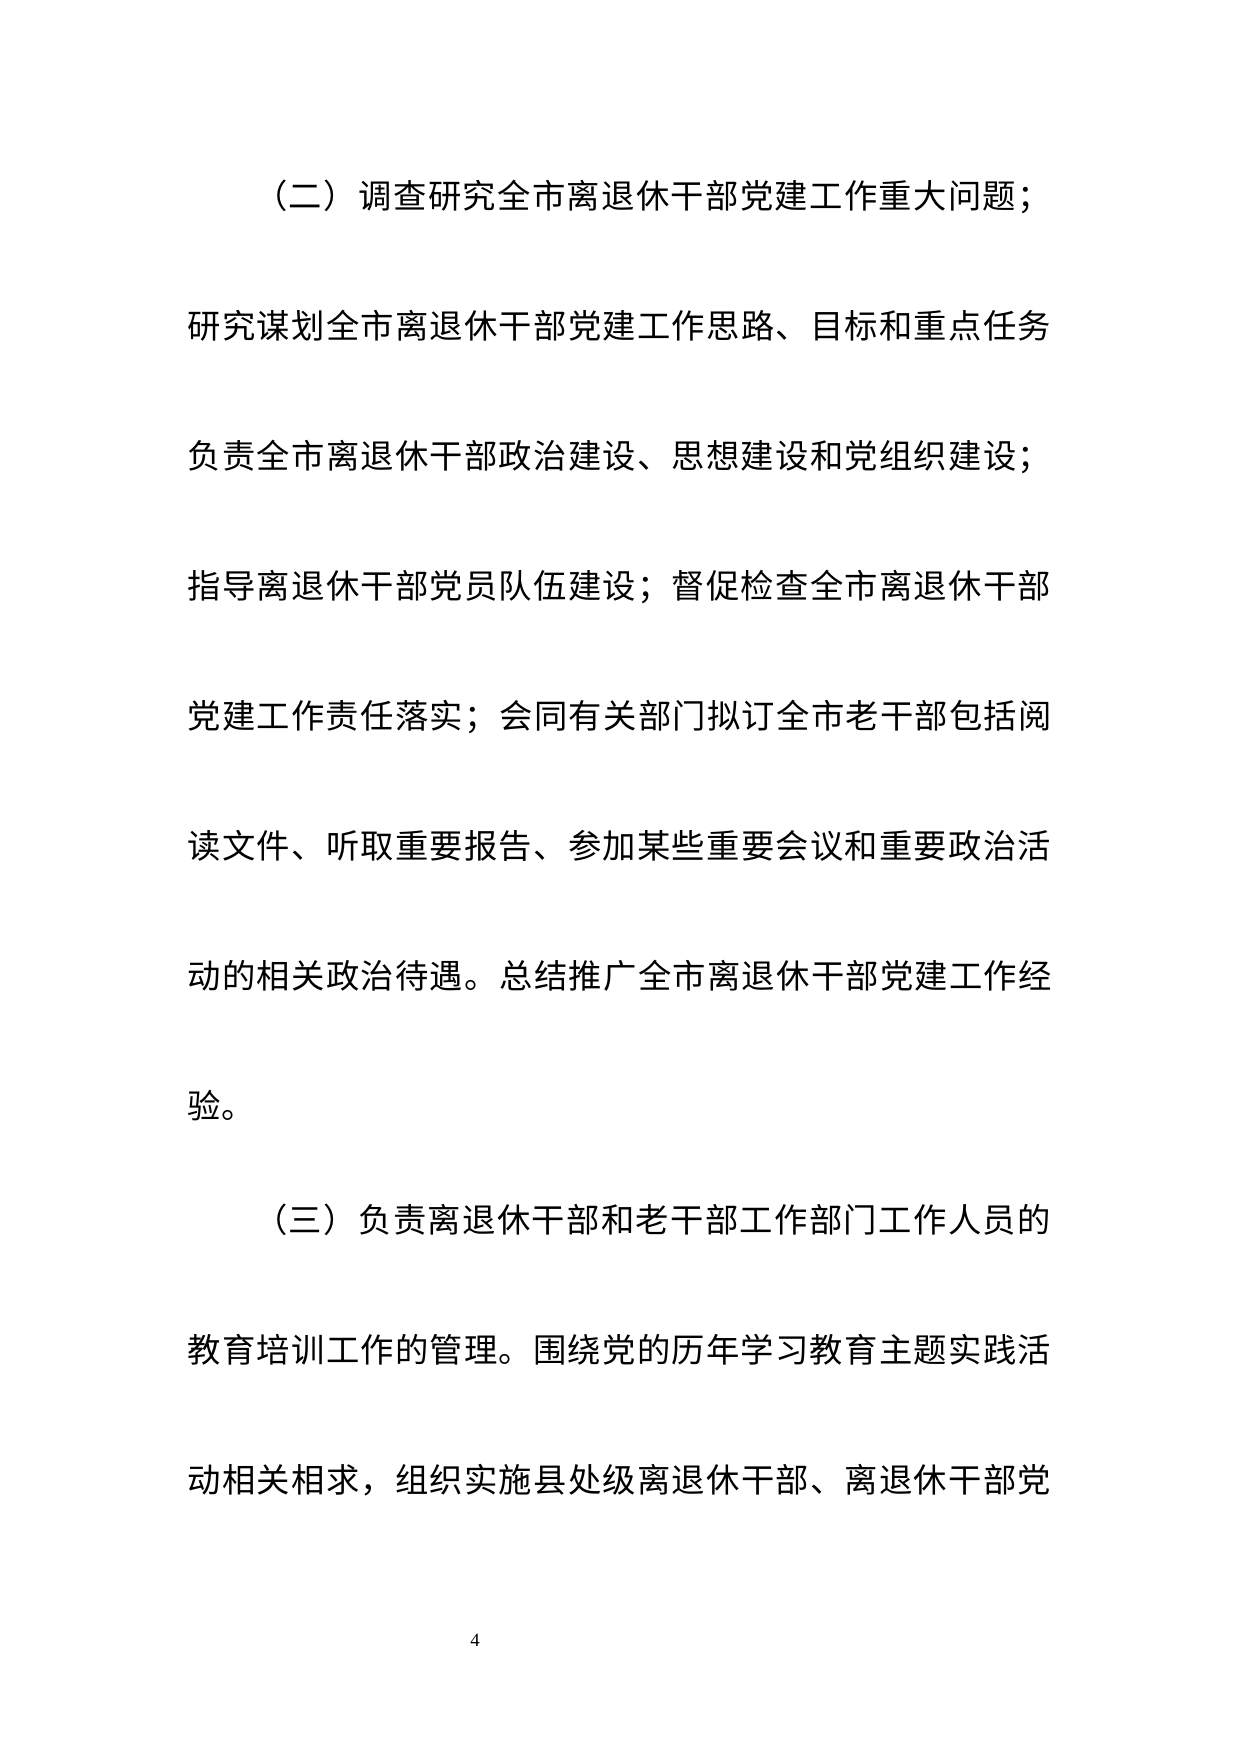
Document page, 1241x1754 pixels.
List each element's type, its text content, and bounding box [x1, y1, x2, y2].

text （二）调查研究全市离退休干部党建工作重大问题；研究谋划全市离退休干部党建工作思路、目标和重点任务；负责全市离退休干部政治建设、思想建设和党组织建设；指导离退休干部党员队伍建设；督促检查全市离退休干部党建工作责任落实；会同有关部门拟订全市老干部包括阅读文件、听取重要报告、参加某些重要会议和重要政治活动的相关政治待遇。总结推广全市离退休干部党建工作经验。 [187, 162, 1053, 1137]
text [187, 1185, 1053, 1510]
